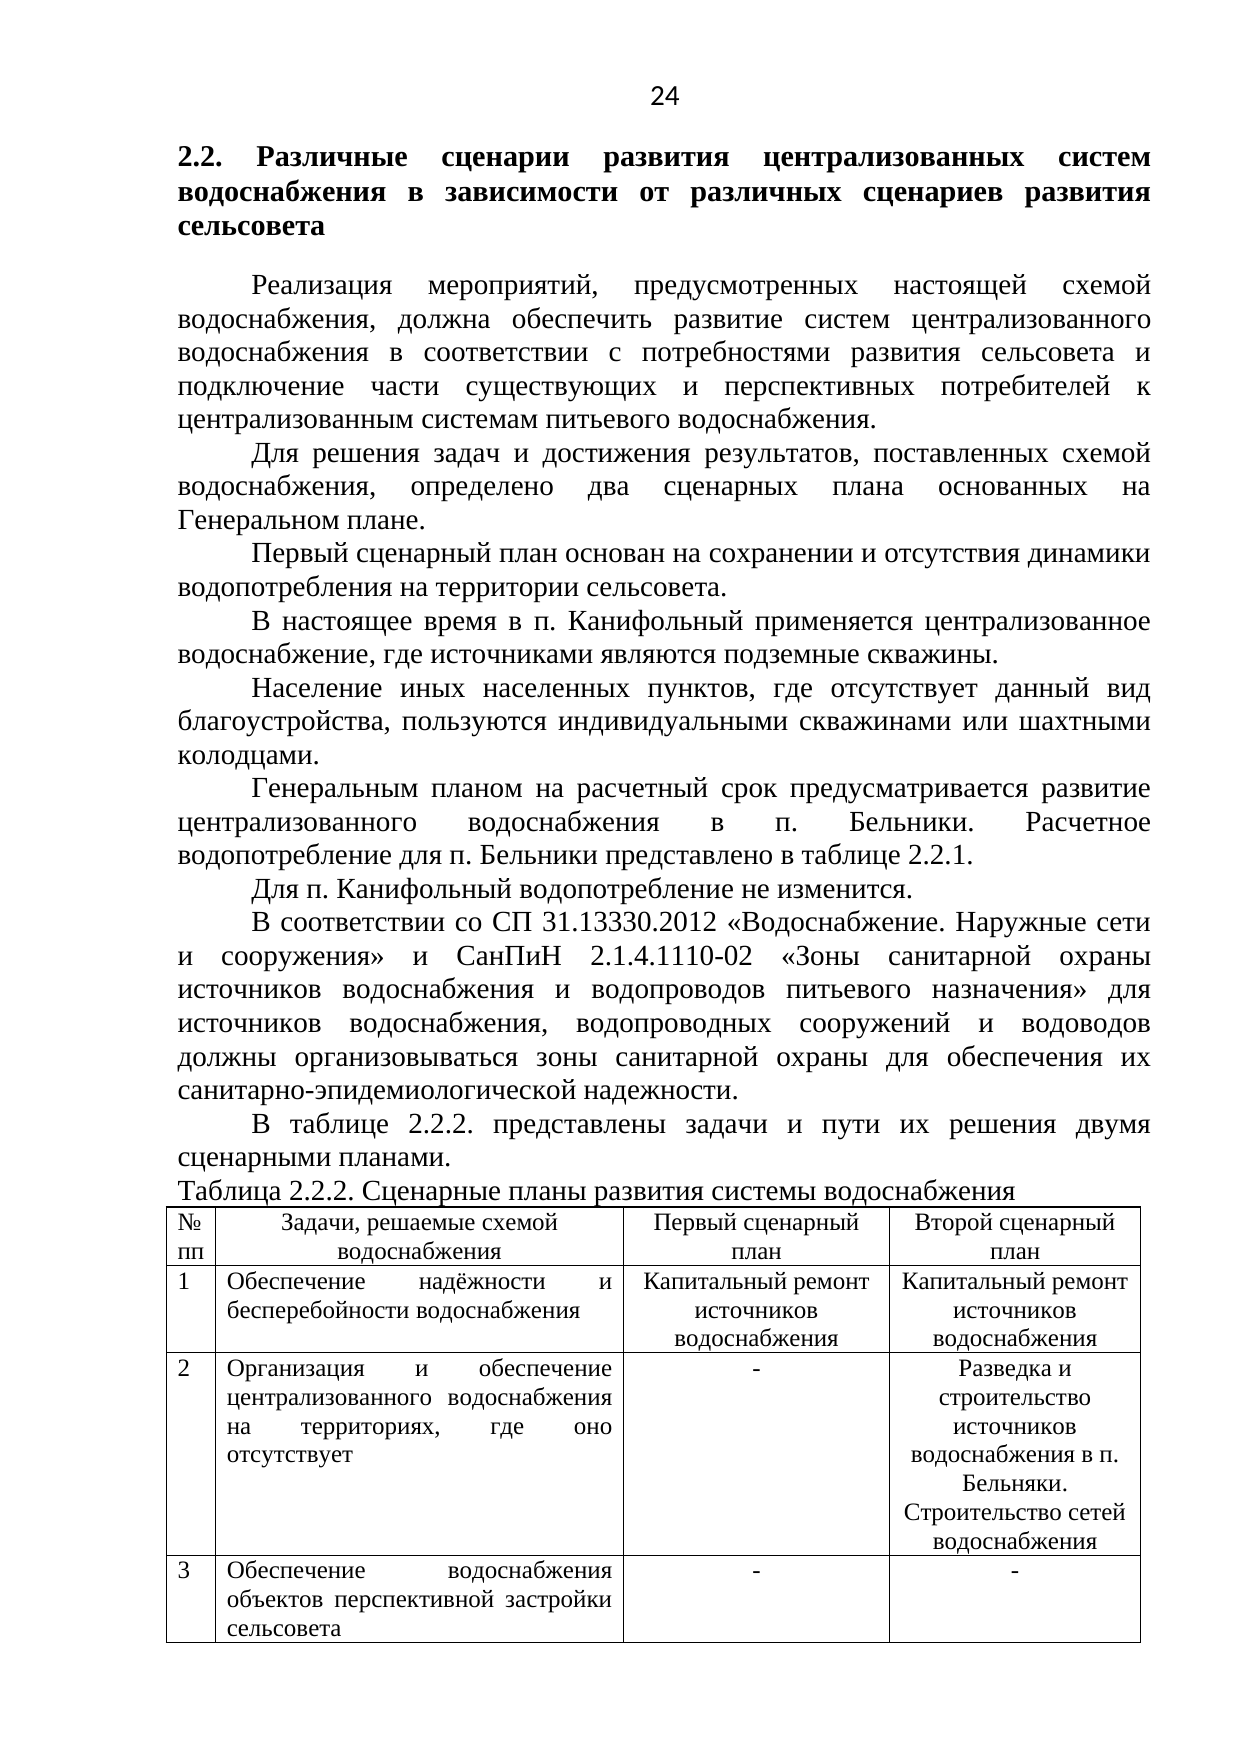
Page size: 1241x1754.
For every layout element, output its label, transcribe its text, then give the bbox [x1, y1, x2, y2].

table_cell 3 [167, 1556, 215, 1642]
text Для решения задач и достижения результатов, поставленных схемой водоснабжения, определено два сценарных плана основанных на Генеральном плане. [177, 435, 1152, 536]
table_cell Капитальный ремонт источников водоснабжения [890, 1266, 1140, 1352]
text В настоящее время в п. Канифольный применяется централизованное водоснабжение, где источниками являются подземные скважины. [177, 603, 1152, 670]
table_cell 1 [167, 1266, 215, 1352]
text Первый сценарный план основан на сохранении и отсутствия динамики водопотребления на территории сельсовета. [177, 536, 1152, 603]
table_cell - [624, 1556, 889, 1642]
table_header Задачи, решаемые схемой водоснабжения [216, 1208, 623, 1265]
text Таблица 2.2.2. Сценарные планы развития системы водоснабжения [177, 1173, 1152, 1206]
table_cell - [890, 1556, 1140, 1642]
list 2.2. Различные сценарии развития централизованных систем водоснабжения в зависимости от различных сценариев развития сельсовета [177, 138, 1152, 242]
text Генеральным планом на расчетный срок предусматривается развитие централизованного водоснабжения в п. Бельники. Расчетное водопотребление для п. Бельники представлено в таблице 2.2.1. [177, 770, 1152, 871]
table_cell - [624, 1353, 889, 1554]
table_cell 2 [167, 1353, 215, 1554]
text Реализация мероприятий, предусмотренных настоящей схемой водоснабжения, должна обеспечить развитие систем централизованного водоснабжения в соответствии с потребностями развития сельсовета и подключение части существующих и перспективных потребителей к централизованным системам питьевого водоснабжения. [177, 267, 1152, 435]
table_cell Разведка и строительство источников водоснабжения в п. Бельняки. Строительство сетей водоснабжения [890, 1353, 1140, 1554]
text В таблице 2.2.2. представлены задачи и пути их решения двумя сценарными планами. [177, 1106, 1152, 1173]
table_header Второй сценарный план [890, 1208, 1140, 1265]
table_cell Организация и обеспечение централизованного водоснабжения на территориях, где оно отсутствует [216, 1353, 623, 1554]
table_header № пп [167, 1208, 215, 1265]
table_cell Капитальный ремонт источников водоснабжения [624, 1266, 889, 1352]
text Население иных населенных пунктов, где отсутствует данный вид благоустройства, пользуются индивидуальными скважинами или шахтными колодцами. [177, 670, 1152, 770]
table_cell Обеспечение водоснабжения объектов перспективной застройки сельсовета [216, 1556, 623, 1642]
table_header Первый сценарный план [624, 1208, 889, 1265]
table_cell Обеспечение надёжности и бесперебойности водоснабжения [216, 1266, 623, 1352]
text Для п. Канифольный водопотребление не изменится. [177, 871, 1152, 904]
text В соответствии со СП 31.13330.2012 «Водоснабжение. Наружные сети и сооружения» и СанПиН 2.1.4.1110-02 «Зоны санитарной охраны источников водоснабжения и водопроводов питьевого назначения» для источников водоснабжения, водопроводных сооружений и водоводов должны организовываться зоны санитарной охраны для обеспечения их санитарно-эпидемиологической надежности. [177, 904, 1152, 1106]
